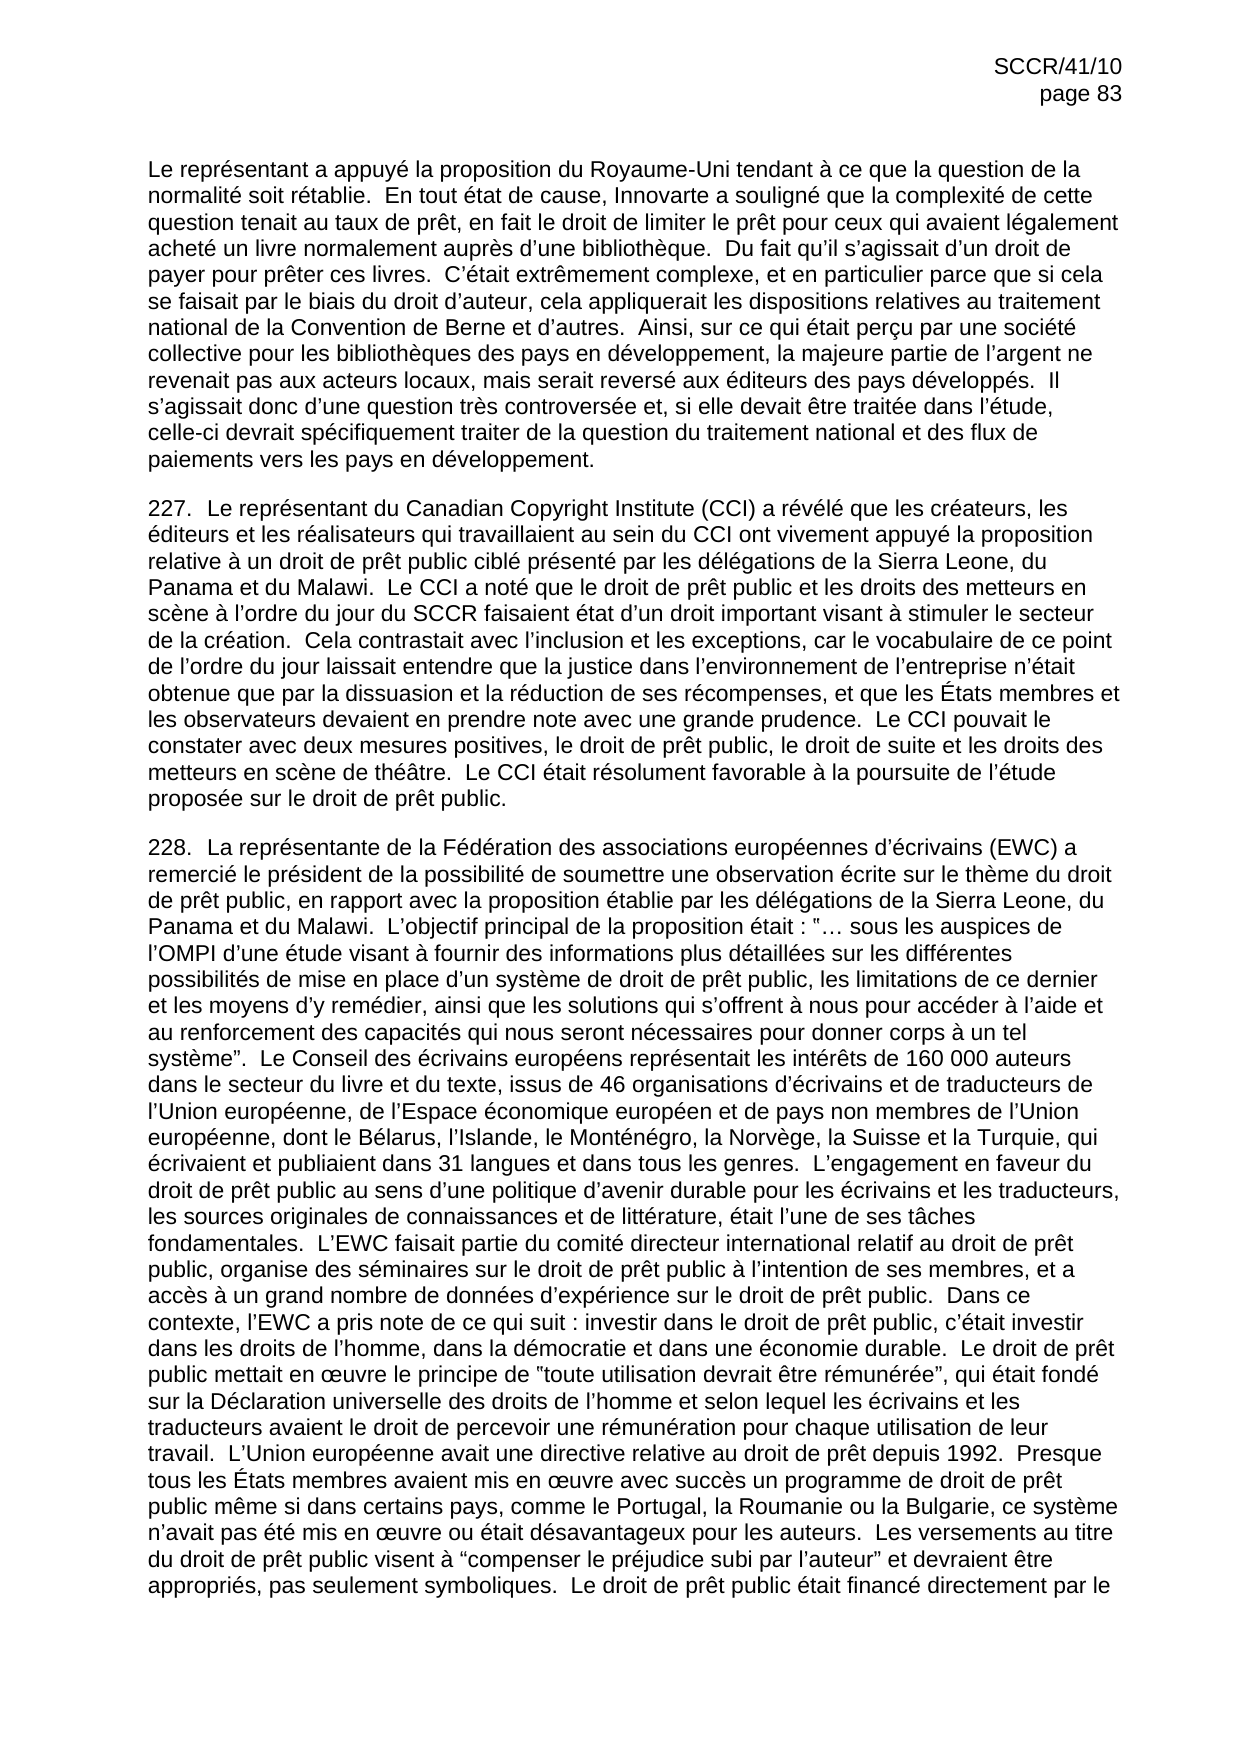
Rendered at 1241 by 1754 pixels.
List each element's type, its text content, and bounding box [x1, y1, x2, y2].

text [148, 834, 1122, 1598]
text Le représentant du Canadian Copyright Institute (CCI) a révélé que les créateurs, les éditeurs et les réalisateurs qui travaillaient au sein du CCI ont vivement appuyé la proposition relative à un droit de prêt public ciblé présenté par les délégations de la Sierra Leone, du Panama et du Malawi. Le CCI a noté que le droit de prêt public et les droits des metteurs en scène à l’ordre du jour du SCCR faisaient état d’un droit important visant à stimuler le secteur de la création. Cela contrastait avec l’inclusion et les exceptions, car le vocabulaire de ce point de l’ordre du jour laissait entendre que la justice dans l’environnement de l’entreprise n’était obtenue que par la dissuasion et la réduction de ses récompenses, et que les États membres et les observateurs devaient en prendre note avec une grande prudence. Le CCI pouvait le constater avec deux mesures positives, le droit de prêt public, le droit de suite et les droits des metteurs en scène de théâtre. Le CCI était résolument favorable à la poursuite de l’étude proposée sur le droit de prêt public. [148, 495, 1122, 811]
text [148, 156, 1122, 472]
